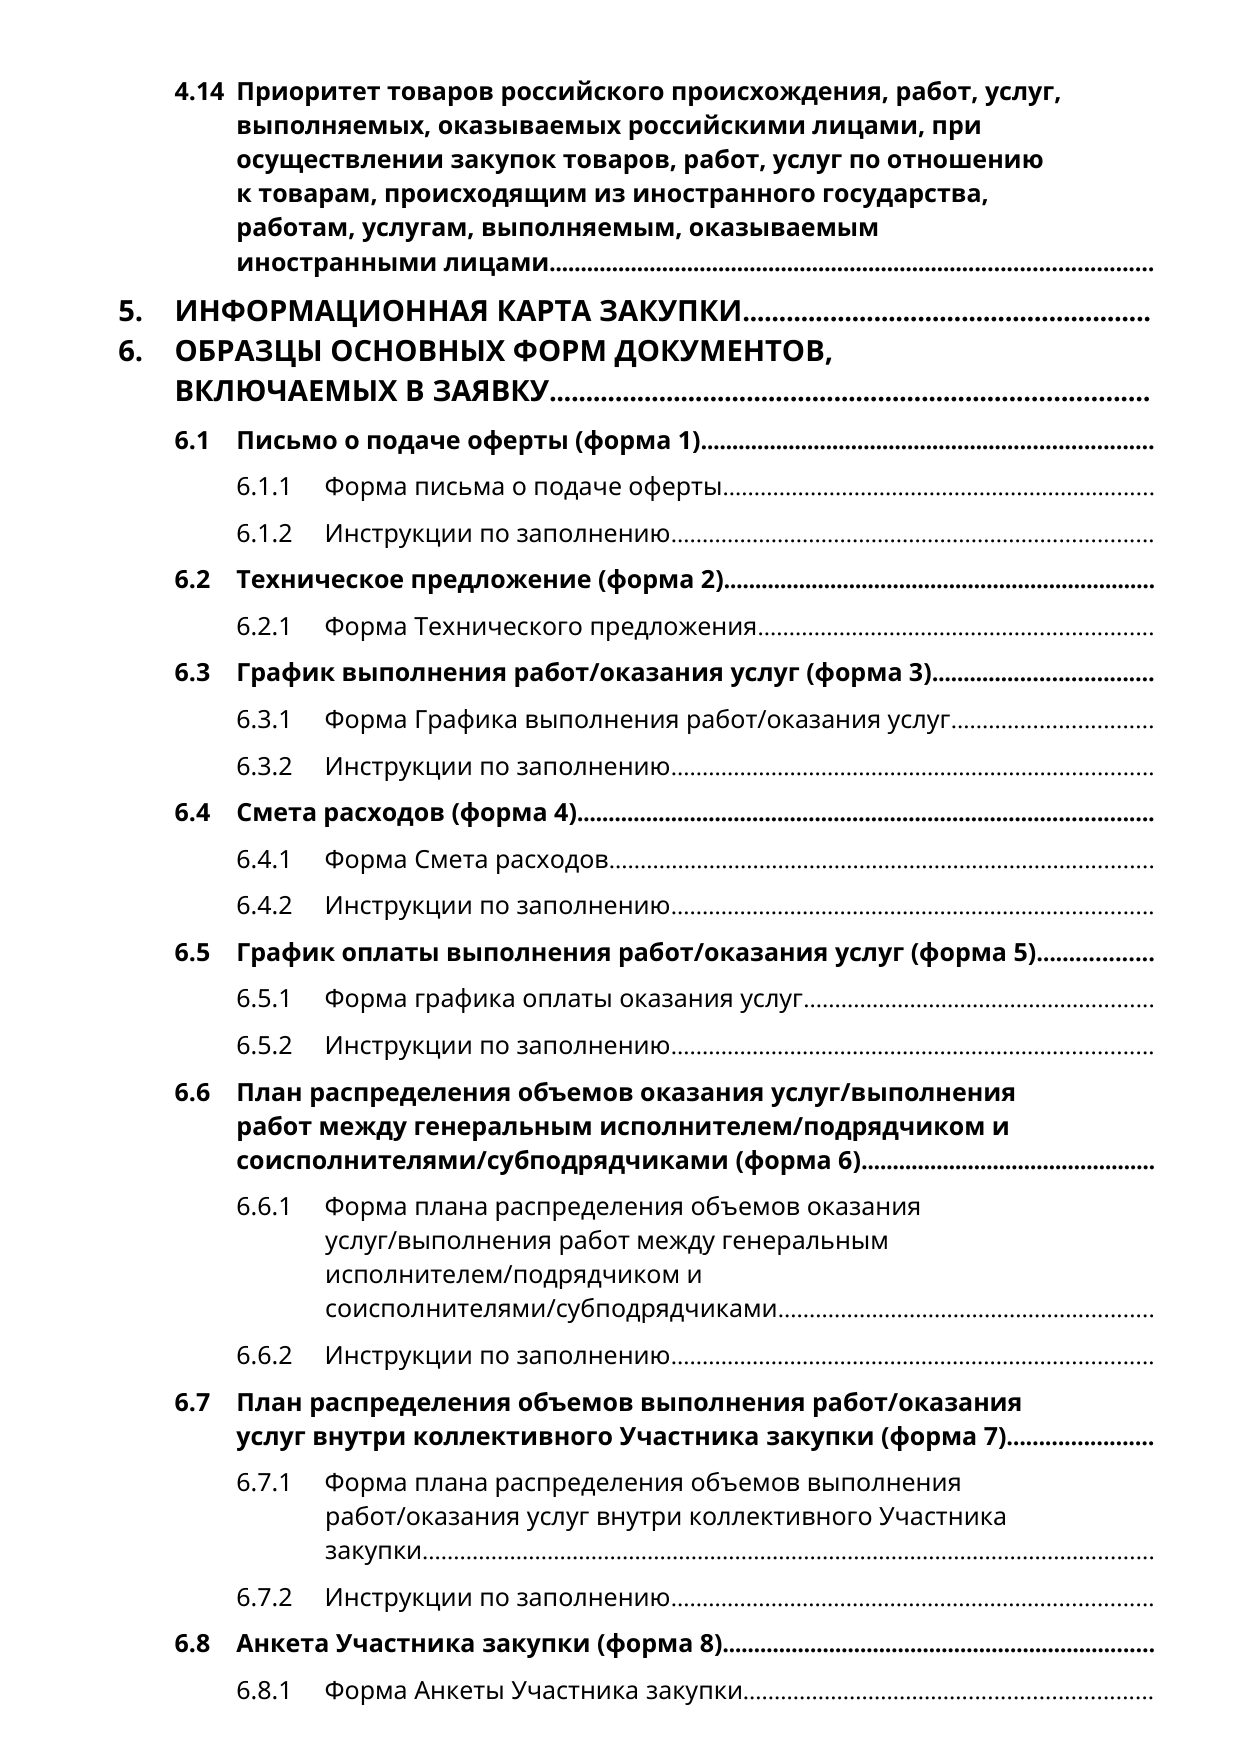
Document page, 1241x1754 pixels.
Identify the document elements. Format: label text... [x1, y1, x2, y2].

text 6.7 План распределения объемов выполнения работ/оказания услуг внутри коллективного Участника закупки (форма 7) 45 [174, 1384, 1063, 1452]
text 6.3.1 Форма Графика выполнения работ/оказания услуг 37 [236, 702, 1063, 736]
text 6.3 График выполнения работ/оказания услуг (форма 3) 37 [174, 655, 1063, 689]
text 4.14 Приоритет товаров российского происхождения, работ, услуг, выполняемых, оказываемых российскими лицами, при осуществлении закупок товаров, работ, услуг по отношению к товарам, происходящим из иностранного государства, работам, услугам, выполняемым, оказываемым иностранными лицами 26 [174, 74, 1063, 278]
text 6.4 Смета расходов (форма 4) 39 [174, 795, 1063, 829]
text 6.1.1 Форма письма о подаче оферты 32 [236, 469, 1063, 503]
text 6.6 План распределения объемов оказания услуг/выполнения работ между генеральным исполнителем/подрядчиком и соисполнителями/субподрядчиками (форма 6) 43 [174, 1074, 1063, 1176]
text 6.6.2 Инструкции по заполнению 44 [236, 1338, 1063, 1372]
text 6.8 Анкета Участника закупки (форма 8) 47 [174, 1626, 1063, 1660]
text 6.2.1 Форма Технического предложения 35 [236, 608, 1063, 643]
text 6.5.2 Инструкции по заполнению 42 [236, 1028, 1063, 1062]
text 5. Информационная карта закупки 29 [118, 291, 1063, 330]
text 6.4.1 Форма Смета расходов 39 [236, 841, 1063, 875]
text 6.5 График оплаты выполнения работ/оказания услуг (форма 5) 41 [174, 934, 1063, 968]
text 6.7.1 Форма плана распределения объемов выполнения работ/оказания услуг внутри коллективного Участника закупки 45 [236, 1465, 1063, 1567]
text 6.4.2 Инструкции по заполнению 40 [236, 888, 1063, 922]
text 6.6.1 Форма плана распределения объемов оказания услуг/выполнения работ между генеральным исполнителем/подрядчиком и соисполнителями/субподрядчиками 43 [236, 1189, 1063, 1325]
text 6.2 Техническое предложение (форма 2) 35 [174, 562, 1063, 596]
text 6.5.1 Форма графика оплаты оказания услуг 41 [236, 981, 1063, 1015]
text 6.8.1 Форма Анкеты Участника закупки 47 [236, 1673, 1063, 1707]
text 6.1.2 Инструкции по заполнению 34 [236, 515, 1063, 549]
text 6. Образцы основных форм документов, включаемых в заявку 32 [118, 330, 1063, 410]
text 6.3.2 Инструкции по заполнению 38 [236, 748, 1063, 782]
text 6.1 Письмо о подаче оферты (форма 1) 32 [174, 422, 1063, 456]
text 6.7.2 Инструкции по заполнению 46 [236, 1579, 1063, 1613]
